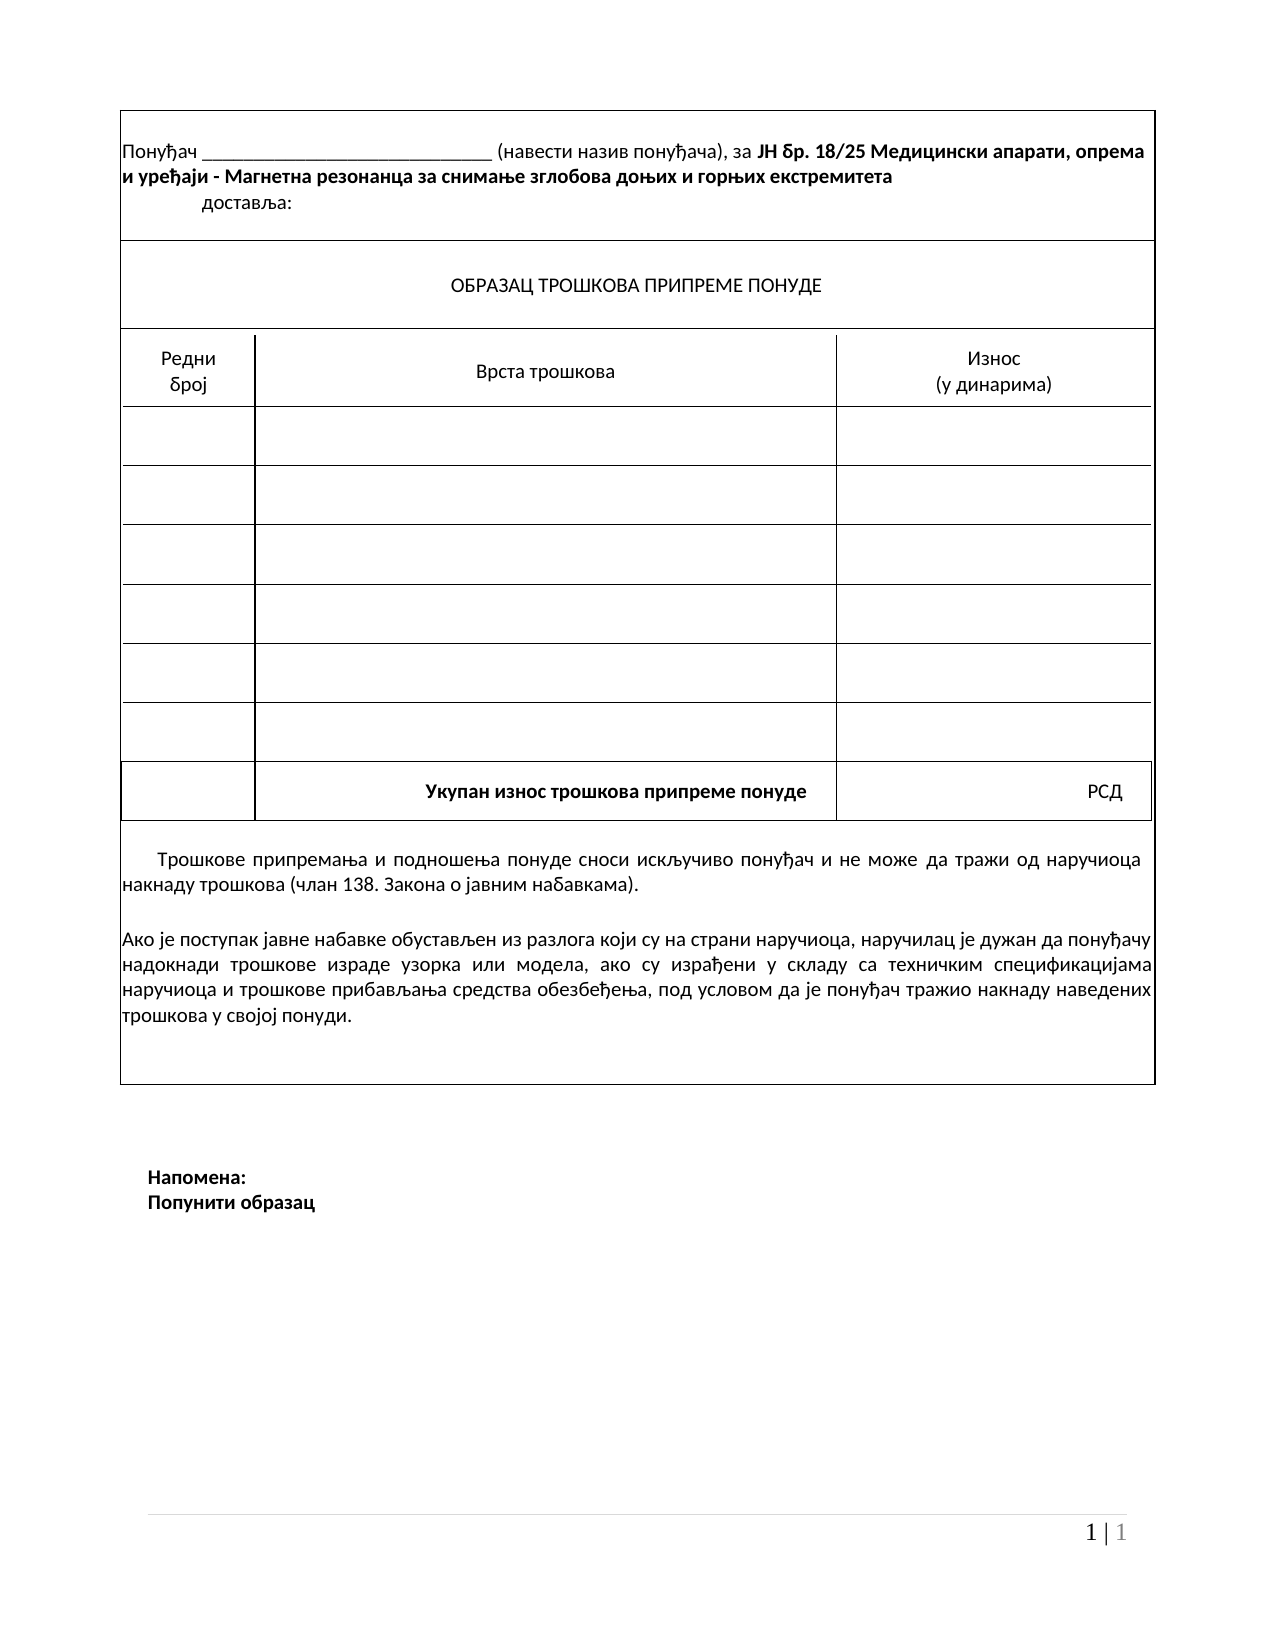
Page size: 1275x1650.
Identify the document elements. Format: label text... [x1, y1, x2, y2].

text Попунити образац [148, 1189, 1127, 1215]
text Напомена: [148, 1164, 1127, 1189]
table_cell Трошкове припремања и подношења понуде сноси искључиво понуђач и не може да тражи од наручиоца накнаду трошкова (члан 138. Закона о јавним набавкама). Ако је поступак јавне набавке обустављен из разлога који су на страни наручиоца, наручилац је дужан да понуђачу надокнади трошкове израде узорка или модела, ако су израђени у складу са техничким спецификацијама наручиоца и трошкове прибављања средства обезбеђења, под условом да је понуђач тражио накнаду наведених трошкова у својој понуди. [121, 329, 1154, 1083]
table_header Понуђач ____________________________ (навести назив понуђача), за ЈН бр. 18/25 Медицински апарати, опрема и уређаји - Магнетна резонанца за снимање зглобова доњих и горњих екстремитета доставља: [121, 111, 1154, 240]
table_cell ОБРАЗАЦ ТРОШКОВА ПРИПРЕМЕ ПОНУДЕ [121, 241, 1154, 327]
